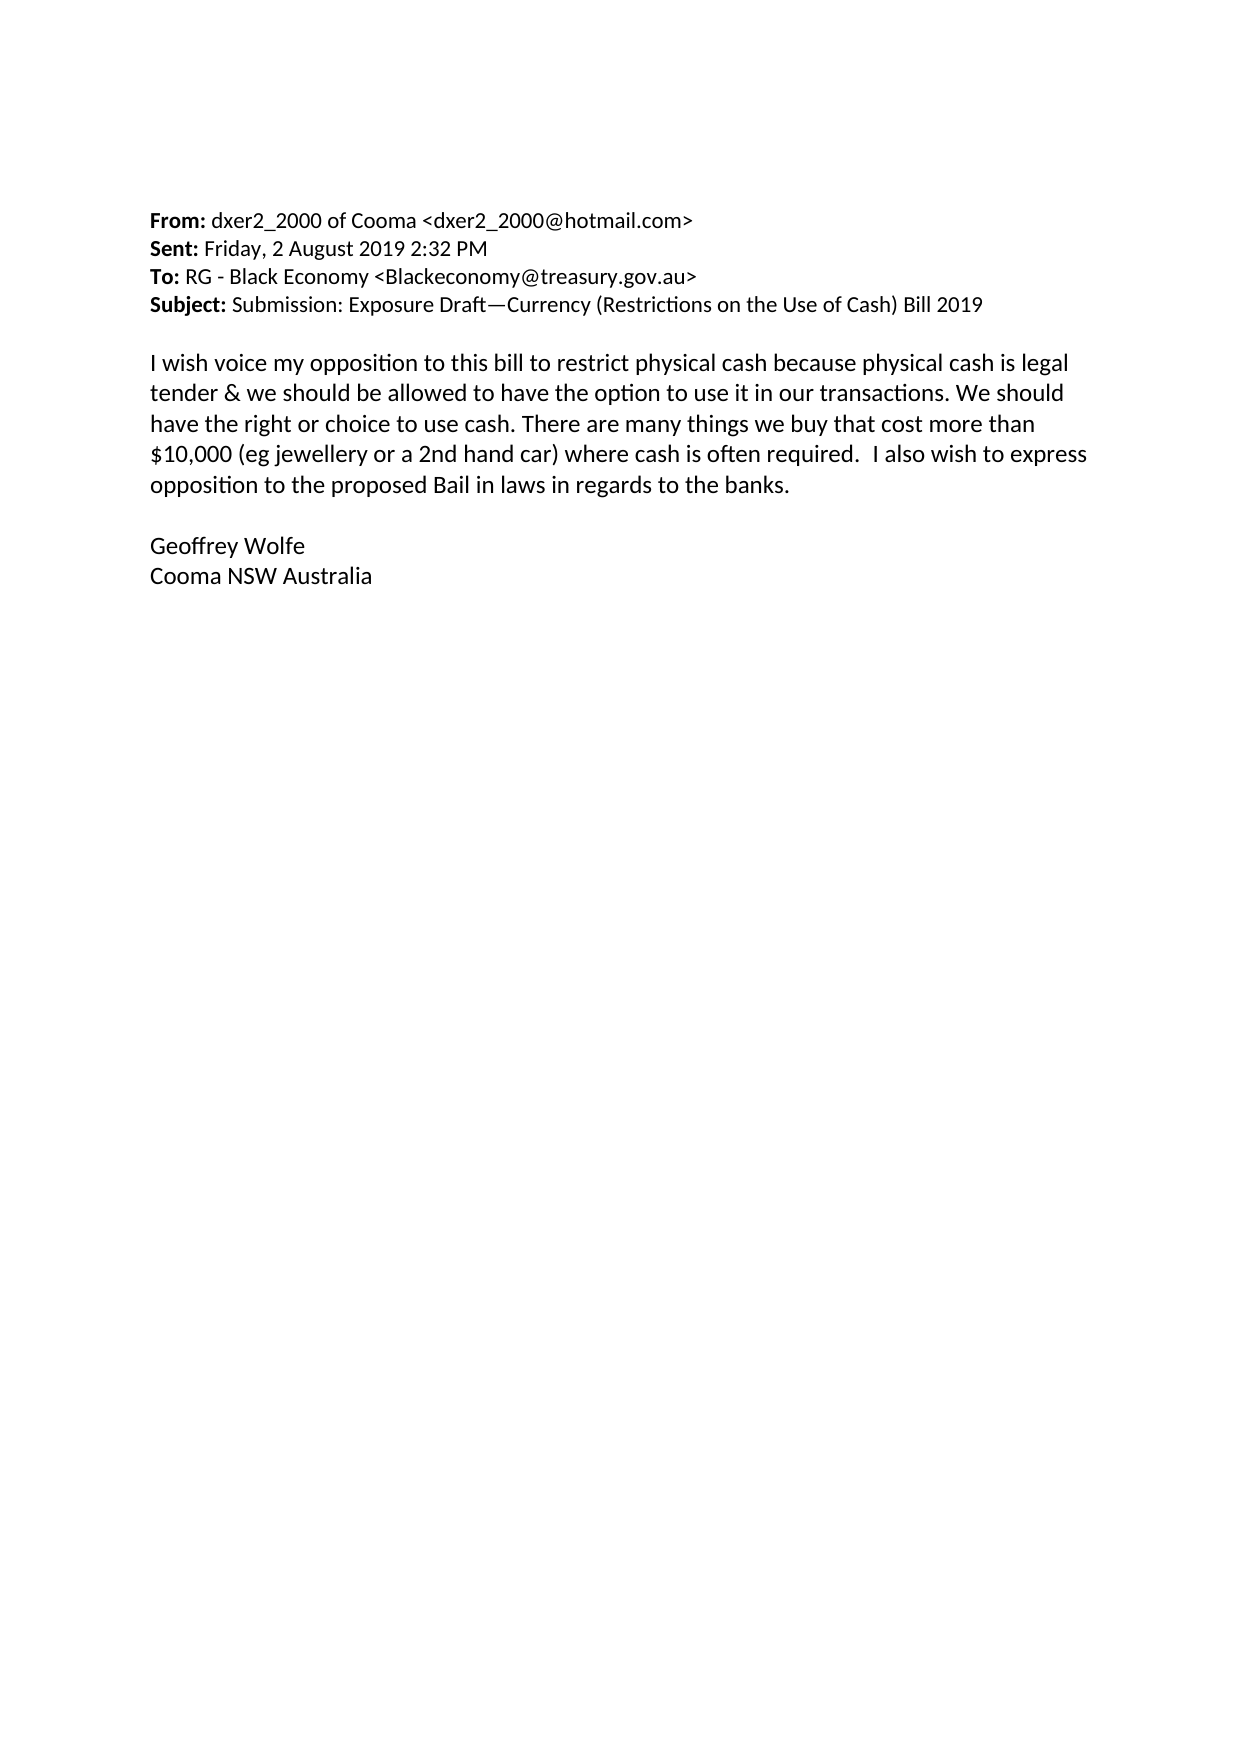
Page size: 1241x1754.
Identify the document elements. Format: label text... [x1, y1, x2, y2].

text Geoffrey Wolfe Cooma NSW Australia [150, 530, 1090, 591]
text I wish voice my opposition to this bill to restrict physical cash because physical cash is legal tender & we should be allowed to have the option to use it in our transactions. We should have the right or choice to use cash. There are many things we buy that cost more than $10,000 (eg jewellery or a 2nd hand car) where cash is often required. I also wish to express opposition to the proposed Bail in laws in regards to the banks. [150, 347, 1090, 499]
text From: dxer2_2000 of Cooma <dxer2_2000@hotmail.com> Sent: Friday, 2 August 2019 2:32 PM To: RG - Black Economy <Blackeconomy@treasury.gov.au> Subject: Submission: Exposure Draft—Currency (Restrictions on the Use of Cash) Bill 2019 [150, 206, 1090, 318]
